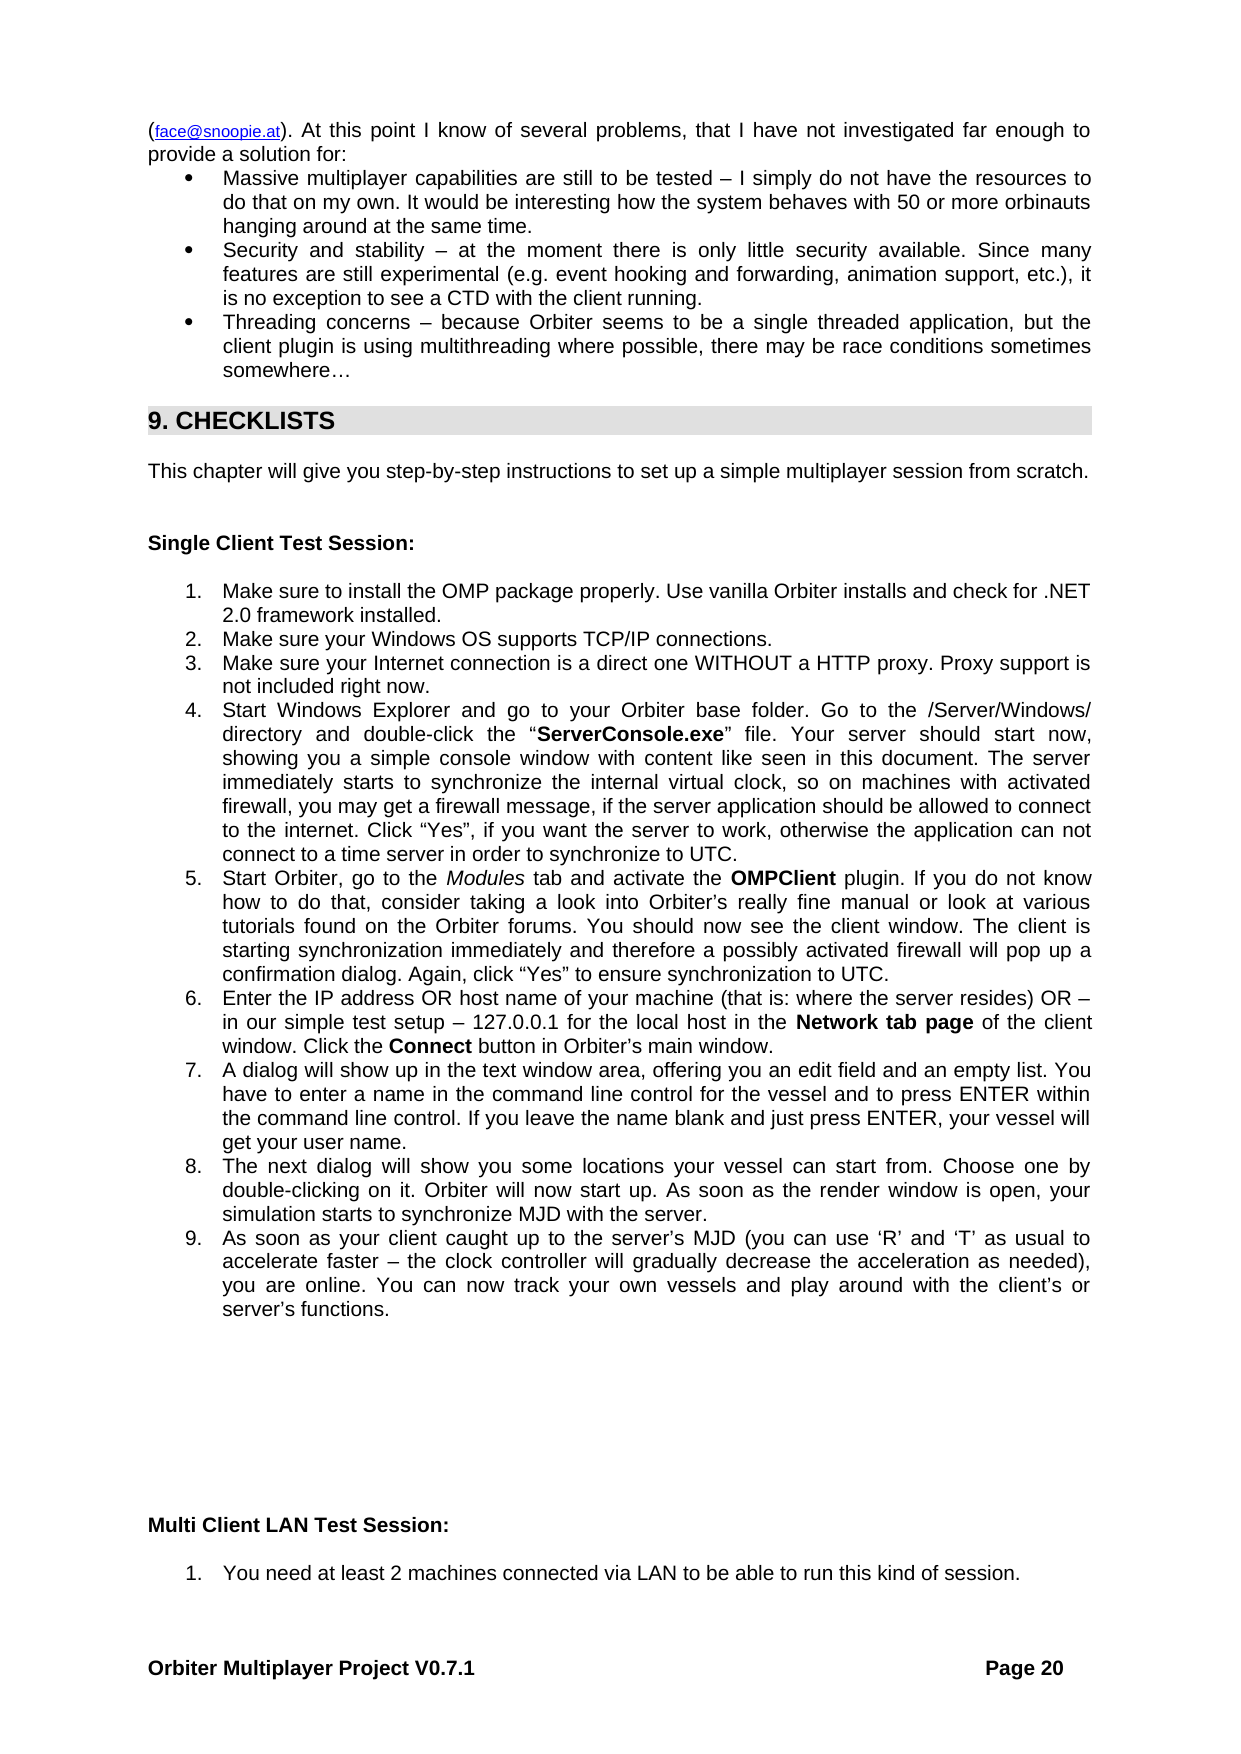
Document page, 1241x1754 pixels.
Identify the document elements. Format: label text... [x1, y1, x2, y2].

text Single Client Test Session: [148, 531, 1092, 554]
list Make sure your Windows OS supports TCP/IP connections. [185, 626, 1092, 650]
list Start Windows Explorer and go to your Orbiter base folder. Go to the /Server/Windows/ directory and double-click the “ServerConsole.exe” file. Your server should start now, showing you a simple console window with content like seen in this document. The server immediately starts to synchronize the internal virtual clock, so on machines with activated firewall, you may get a firewall message, if the server application should be allowed to connect to the internet. Click “Yes”, if you want the server to work, otherwise the application can not connect to a time server in order to synchronize to UTC. [185, 698, 1092, 866]
list Start Orbiter, go to the Modules tab and activate the OMPClient plugin. If you do not know how to do that, consider taking a look into Orbiter’s really fine manual or look at various tutorials found on the Orbiter forums. You should now see the client window. The client is starting synchronization immediately and therefore a possibly activated firewall will pop up a confirmation dialog. Again, click “Yes” to ensure synchronization to UTC. [185, 866, 1092, 986]
list Security and stability – at the moment there is only little security available. Since many features are still experimental (e.g. event hooking and forwarding, animation support, etc.), it is no exception to see a CTD with the client running. [185, 238, 1092, 310]
list Massive multiplayer capabilities are still to be tested – I simply do not have the resources to do that on my own. It would be interesting how the system behaves with 50 or more orbinauts hanging around at the same time. [185, 166, 1092, 238]
subtitle 9. CHECKLISTS [148, 406, 1092, 435]
list Enter the IP address OR host name of your machine (that is: where the server resides) OR – in our simple test setup – 127.0.0.1 for the local host in the Network tab page of the client window. Click the Connect button in Orbiter’s main window. [185, 986, 1092, 1058]
list As soon as your client caught up to the server’s MJD (you can use ‘R’ and ‘T’ as usual to accelerate faster – the clock controller will gradually decrease the acceleration as needed), you are online. You can now track your own vessels and play around with the client’s or server’s functions. [185, 1225, 1092, 1321]
list Threading concerns – because Orbiter seems to be a single threaded application, but the client plugin is using multithreading where possible, there may be race conditions sometimes somewhere… [185, 310, 1092, 382]
text Multi Client LAN Test Session: [148, 1513, 1092, 1537]
list Make sure to install the OMP package properly. Use vanilla Orbiter installs and check for .NET 2.0 framework installed. [185, 578, 1092, 626]
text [148, 118, 1092, 166]
list Make sure your Internet connection is a direct one WITHOUT a HTTP proxy. Proxy support is not included right now. [185, 650, 1092, 698]
list You need at least 2 machines connected via LAN to be able to run this kind of session. [185, 1561, 1092, 1585]
list A dialog will show up in the text window area, offering you an edit field and an empty list. You have to enter a name in the command line control for the vessel and to press ENTER within the command line control. If you leave the name blank and just press ENTER, your vessel will get your user name. [185, 1058, 1092, 1153]
list The next dialog will show you some locations your vessel can start from. Choose one by double-clicking on it. Orbiter will now start up. As soon as the render window is open, your simulation starts to synchronize MJD with the server. [185, 1153, 1092, 1225]
text This chapter will give you step-by-step instructions to set up a simple multiplayer session from scratch. [148, 459, 1092, 483]
